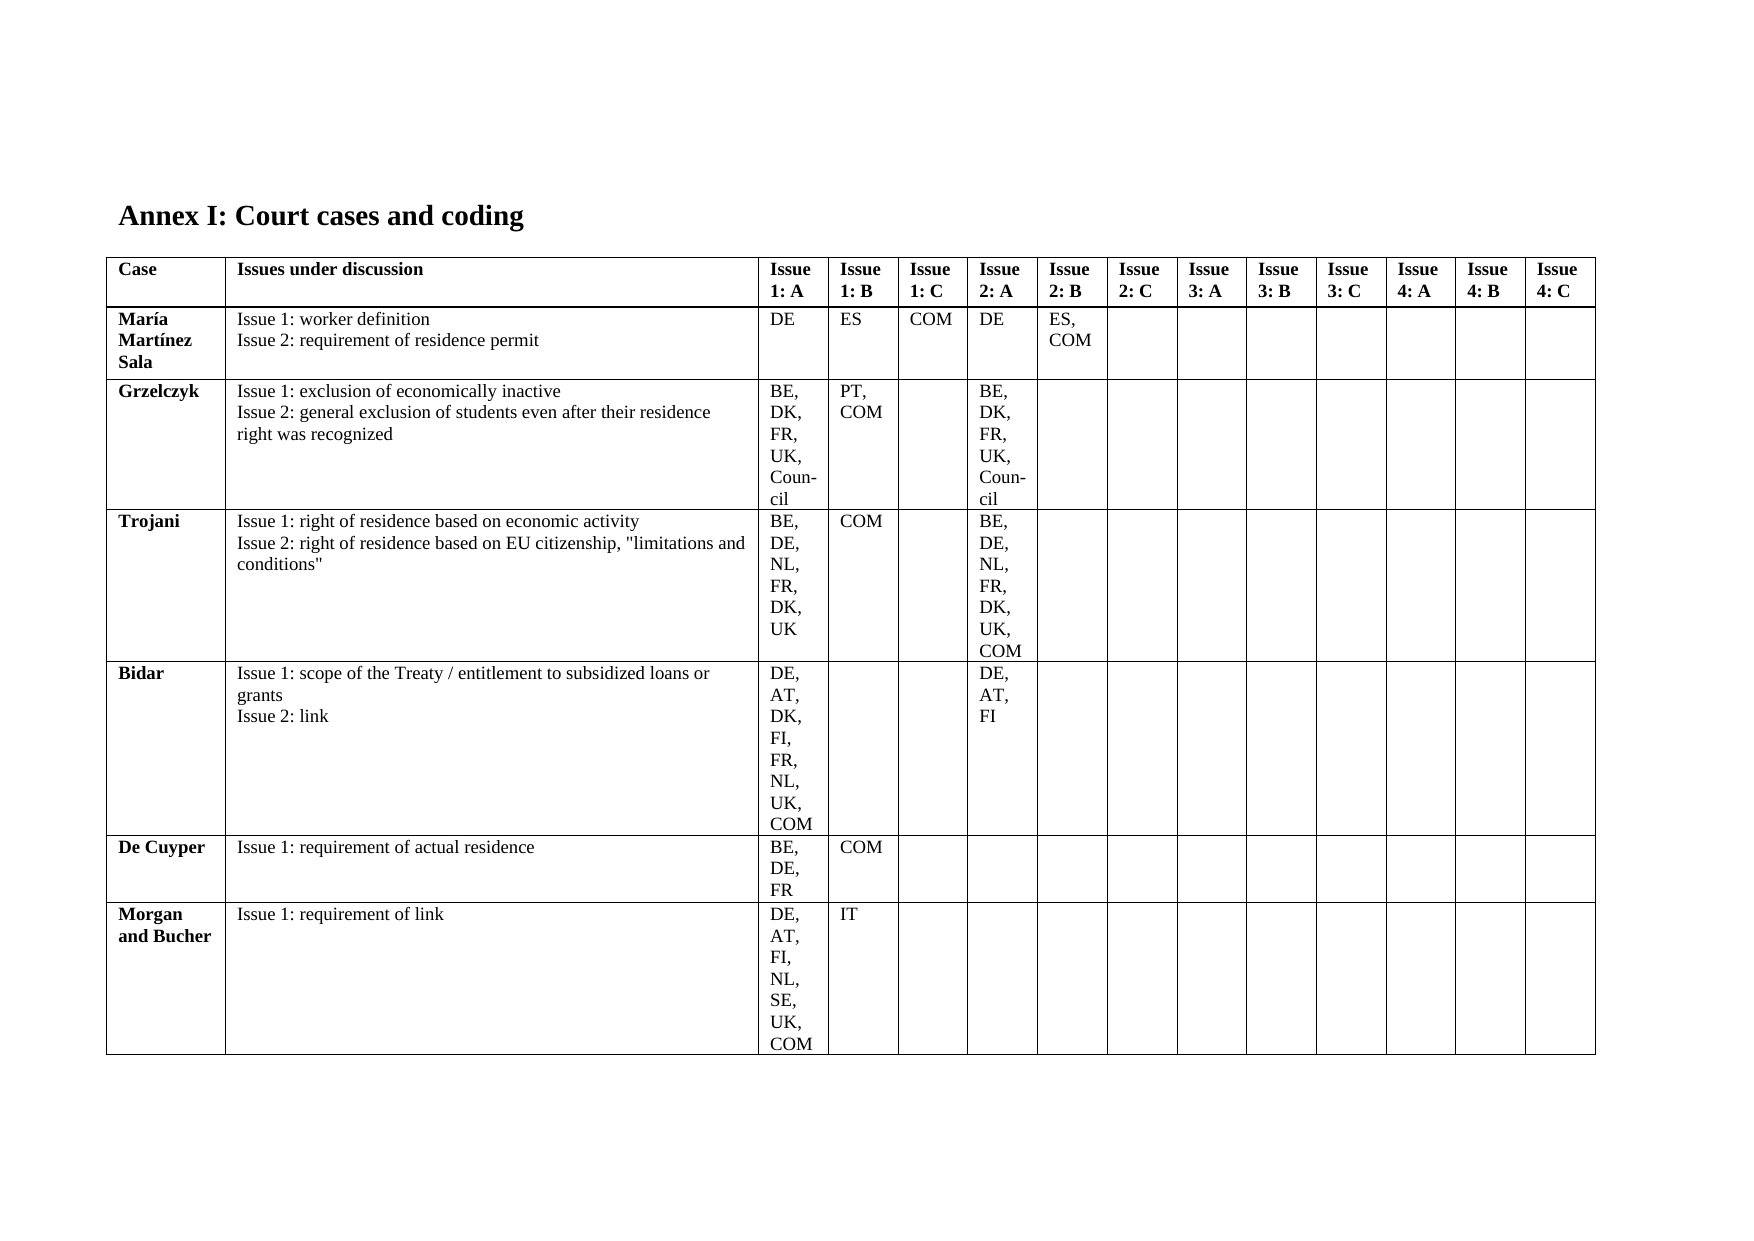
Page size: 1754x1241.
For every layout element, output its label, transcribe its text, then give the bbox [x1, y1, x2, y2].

table_cell [1108, 380, 1177, 509]
table_cell [1108, 662, 1177, 835]
table_header Issues under discussion [226, 258, 758, 306]
table_cell Issue 1: requirement of actual residence [226, 836, 758, 902]
table_cell [1178, 662, 1246, 835]
text Annex I: Court cases and coding [118, 198, 1606, 231]
table_cell [1526, 380, 1595, 509]
table_cell [1038, 380, 1107, 509]
table_cell [1178, 308, 1246, 379]
table_cell [1317, 836, 1386, 902]
table_cell COM [899, 308, 967, 379]
table_cell [1456, 662, 1525, 835]
table_cell Issue 1: worker definition Issue 2: requirement of residence permit [226, 308, 758, 379]
table_cell DE [759, 308, 828, 379]
table_cell [1178, 380, 1246, 509]
table_cell [1247, 510, 1316, 661]
table_cell [1526, 510, 1595, 661]
table_cell DE, AT, DK, FI, FR, NL, UK, COM [759, 662, 828, 835]
table_header Issue 3: A [1178, 258, 1246, 306]
table_header Issue 2: A [968, 258, 1037, 306]
table_cell [1387, 308, 1455, 379]
table_cell [1108, 308, 1177, 379]
table_cell [899, 662, 967, 835]
table_header Issue 3: C [1317, 258, 1386, 306]
table_header Issue 4: A [1387, 258, 1455, 306]
table_header Issue 1: A [759, 258, 828, 306]
table_cell [1178, 510, 1246, 661]
table_cell [1456, 903, 1525, 1054]
table_cell [1317, 662, 1386, 835]
table_cell Issue 1: exclusion of economically inactive Issue 2: general exclusion of students even after their residence right was recognized [226, 380, 758, 509]
table_cell [1456, 836, 1525, 902]
table_cell [1387, 836, 1455, 902]
table_cell [1178, 903, 1246, 1054]
table_cell BE, DE, NL, FR, DK, UK [759, 510, 828, 661]
table_cell [1247, 308, 1316, 379]
table_cell [1038, 903, 1107, 1054]
table_cell IT [829, 903, 898, 1054]
table_cell [1317, 308, 1386, 379]
table_cell Issue 1: scope of the Treaty / entitlement to subsidized loans or grants Issue 2: link [226, 662, 758, 835]
table_cell [968, 903, 1037, 1054]
table_cell Grzelczyk [107, 380, 225, 509]
table_cell Morgan and Bucher [107, 903, 225, 1054]
table_header Issue 1: C [899, 258, 967, 306]
table_cell DE, AT, FI [968, 662, 1037, 835]
table_cell COM [829, 836, 898, 902]
table_cell BE, DK, FR, UK, Coun-cil [759, 380, 828, 509]
table_cell [829, 662, 898, 835]
table_cell DE [968, 308, 1037, 379]
table_header Issue 2: B [1038, 258, 1107, 306]
table_header Case [107, 258, 225, 306]
table_cell BE, DE, FR [759, 836, 828, 902]
table_cell María Martínez Sala [107, 308, 225, 379]
table_cell COM [829, 510, 898, 661]
table_cell [1108, 903, 1177, 1054]
table_cell [1247, 836, 1316, 902]
table_cell [1317, 380, 1386, 509]
table_cell Trojani [107, 510, 225, 661]
table_cell [1247, 380, 1316, 509]
table_cell [1387, 510, 1455, 661]
table_header Issue 4: C [1526, 258, 1595, 306]
table_header Issue 4: B [1456, 258, 1525, 306]
table_cell [1526, 903, 1595, 1054]
table_cell [1108, 510, 1177, 661]
table_cell [1317, 903, 1386, 1054]
table_cell [1456, 308, 1525, 379]
table_cell [1108, 836, 1177, 902]
table_cell PT, COM [829, 380, 898, 509]
table_header Issue 1: B [829, 258, 898, 306]
table_cell Issue 1: right of residence based on economic activity Issue 2: right of residence based on EU citizenship, "limitations and conditions" [226, 510, 758, 661]
table_cell [968, 836, 1037, 902]
table_cell BE, DE, NL, FR, DK, UK, COM [968, 510, 1037, 661]
table_cell [1456, 380, 1525, 509]
table_cell De Cuyper [107, 836, 225, 902]
table_cell [1526, 662, 1595, 835]
table_cell [1387, 380, 1455, 509]
table_cell [1456, 510, 1525, 661]
table_cell [899, 380, 967, 509]
table_cell [1317, 510, 1386, 661]
table_cell [899, 836, 967, 902]
table_cell [1038, 836, 1107, 902]
table_cell [1387, 903, 1455, 1054]
table_cell [1247, 903, 1316, 1054]
table_cell [899, 510, 967, 661]
table_cell [1387, 662, 1455, 835]
table_cell [899, 903, 967, 1054]
table_cell DE, AT, FI, NL, SE, UK, COM [759, 903, 828, 1054]
table_header Issue 2: C [1108, 258, 1177, 306]
table_cell ES [829, 308, 898, 379]
table_cell Bidar [107, 662, 225, 835]
table_cell [1178, 836, 1246, 902]
table_header Issue 3: B [1247, 258, 1316, 306]
table_cell [1526, 308, 1595, 379]
table_cell [1247, 662, 1316, 835]
table_cell [1038, 510, 1107, 661]
table_cell ES, COM [1038, 308, 1107, 379]
table_cell [1526, 836, 1595, 902]
table_cell [1038, 662, 1107, 835]
table_cell BE, DK, FR, UK, Coun-cil [968, 380, 1037, 509]
table_cell Issue 1: requirement of link [226, 903, 758, 1054]
